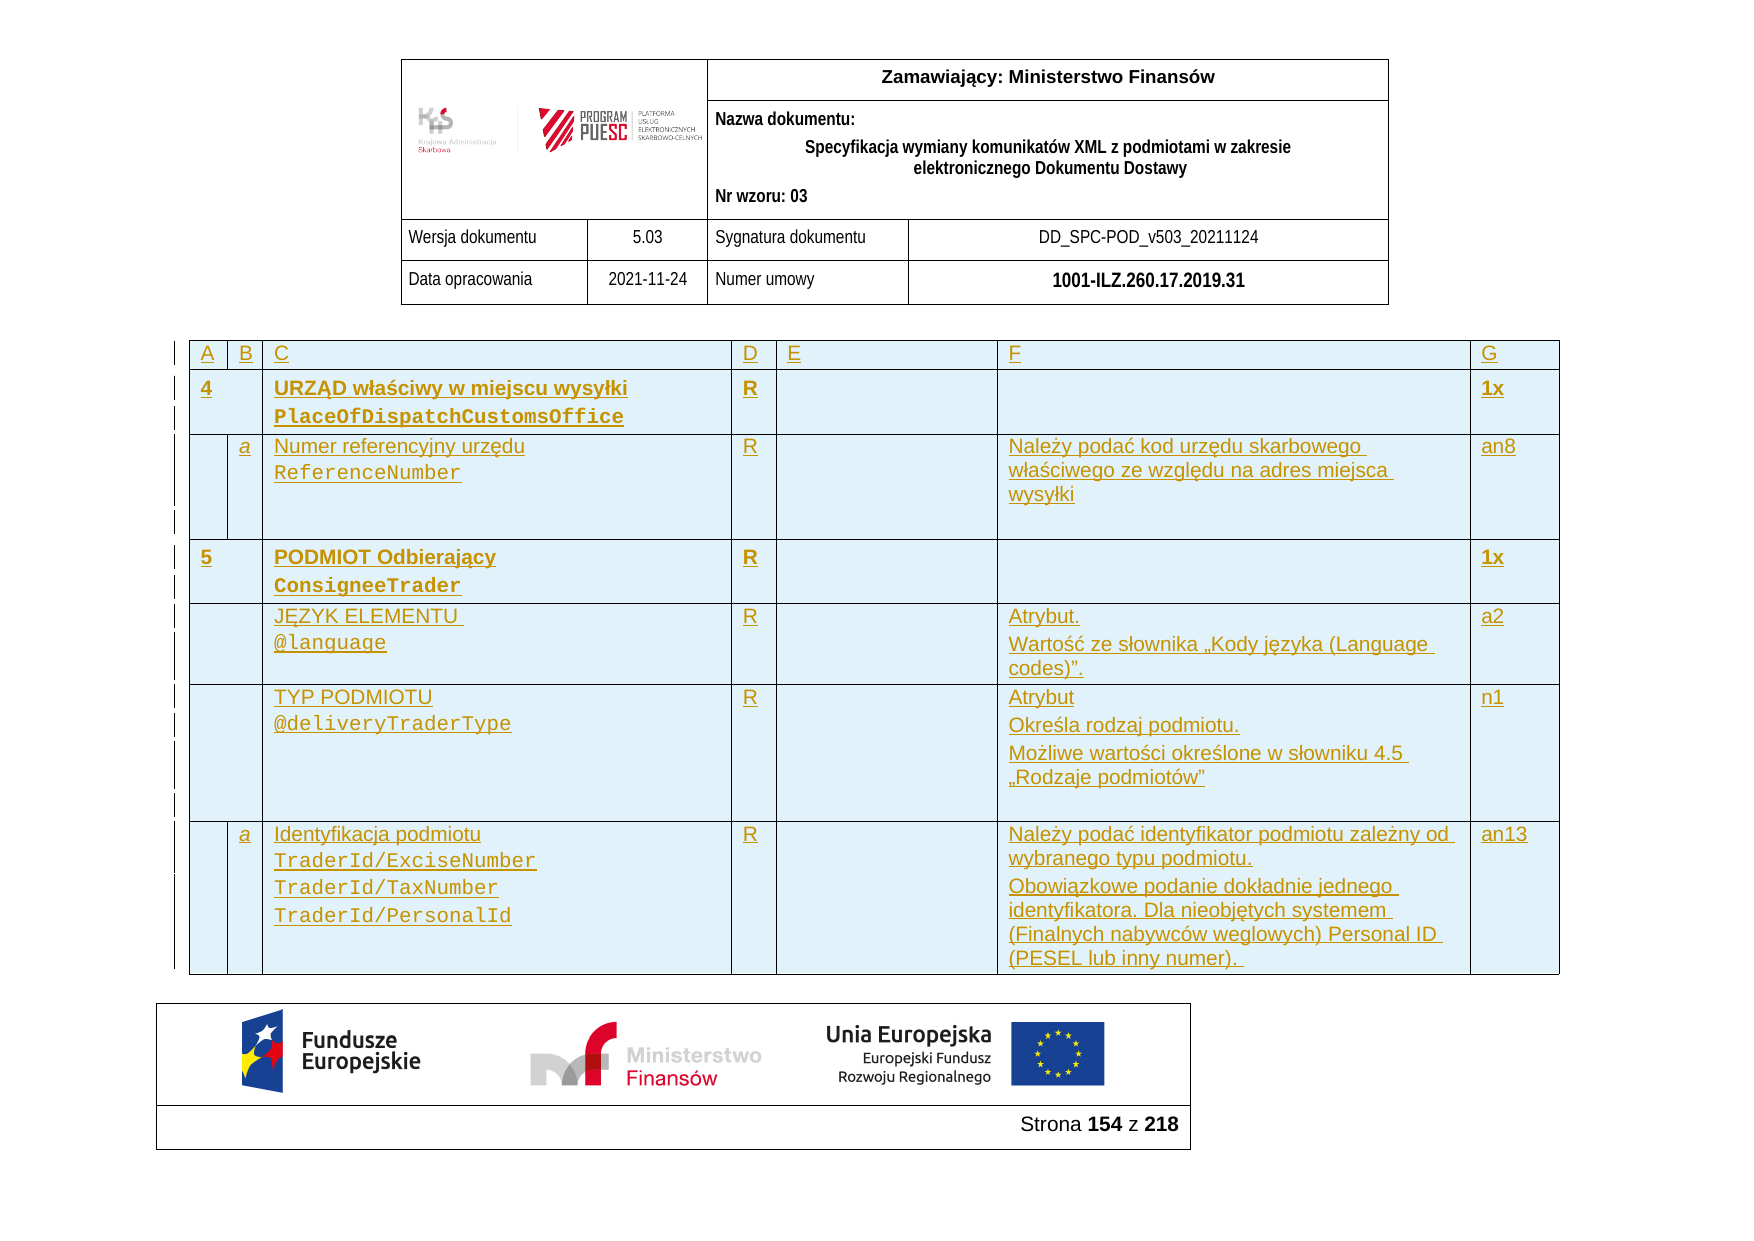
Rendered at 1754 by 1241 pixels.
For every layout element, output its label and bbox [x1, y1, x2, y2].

picture [408, 97, 702, 163]
picture [242, 1009, 1105, 1093]
